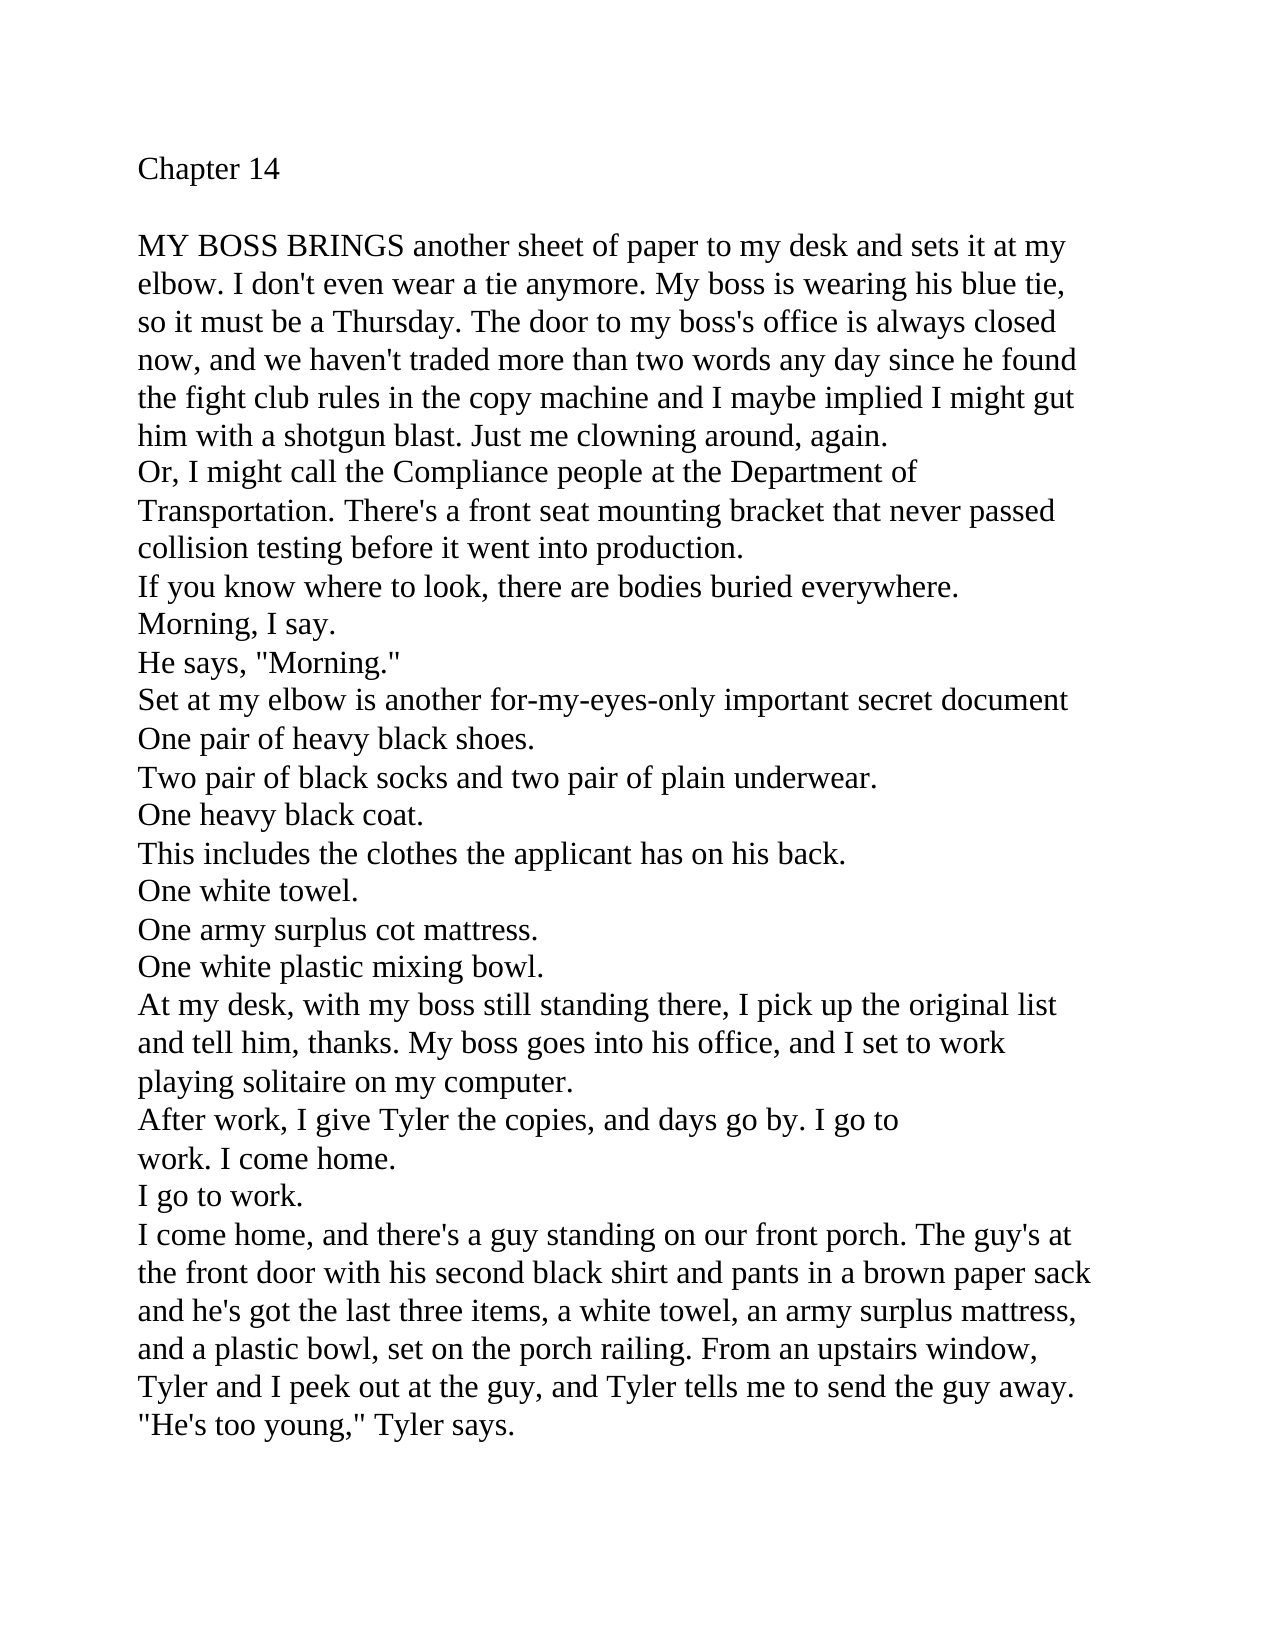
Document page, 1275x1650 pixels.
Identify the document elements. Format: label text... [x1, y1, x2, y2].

text After work, I give Tyler the copies, and days go by. I go to work. I come home. [137, 1100, 970, 1176]
text One army surplus cot mattress. One white plastic mixing bowl. [137, 910, 555, 984]
text This includes the clothes the applicant has on his back. One white towel. [137, 834, 885, 908]
text Transportation. There's a front seat mounting bracket that never passed collision testing before it went into production. [137, 492, 1119, 566]
text MY BOSS BRINGS another sheet of paper to my desk and sets it at my elbow. I don't even wear a tie anymore. My boss is wearing his blue tie, so it must be a Thursday. The door to my boss's office is always closed now, and we haven't traded more than two words any day since he found the fight club rules in the copy machine and I maybe implied I might gut him with a shotgun blast. Just me clowning around, again. [137, 226, 1095, 454]
text Set at my elbow is another for-my-eyes-only important secret document One pair of heavy black shoes. [137, 681, 1095, 757]
text I go to work. [137, 1178, 1119, 1213]
text Two pair of black socks and two pair of plain underwear. One heavy black coat. [137, 758, 885, 833]
text At my desk, with my boss still standing there, I pick up the original list and tell him, thanks. My boss goes into his office, and I set to work playing solitaire on my computer. [137, 986, 1066, 1099]
text I come home, and there's a guy standing on our front porch. The guy's at the front door with his second black shirt and pants in a brown paper sack and he's got the last three items, a white towel, an army surplus mattress, and a plastic bowl, set on the porch railing. From an upstairs window, Tyler and I peek out at the guy, and Tyler tells me to send the guy away. "He's too young," Tyler says. [137, 1215, 1095, 1442]
text Or, I might call the Compliance people at the Department of [137, 455, 1119, 490]
text He says, "Morning." [137, 643, 1119, 680]
text If you know where to look, there are bodies buried everywhere. Morning, I say. [137, 567, 1066, 642]
text Chapter 14 [137, 149, 1119, 187]
